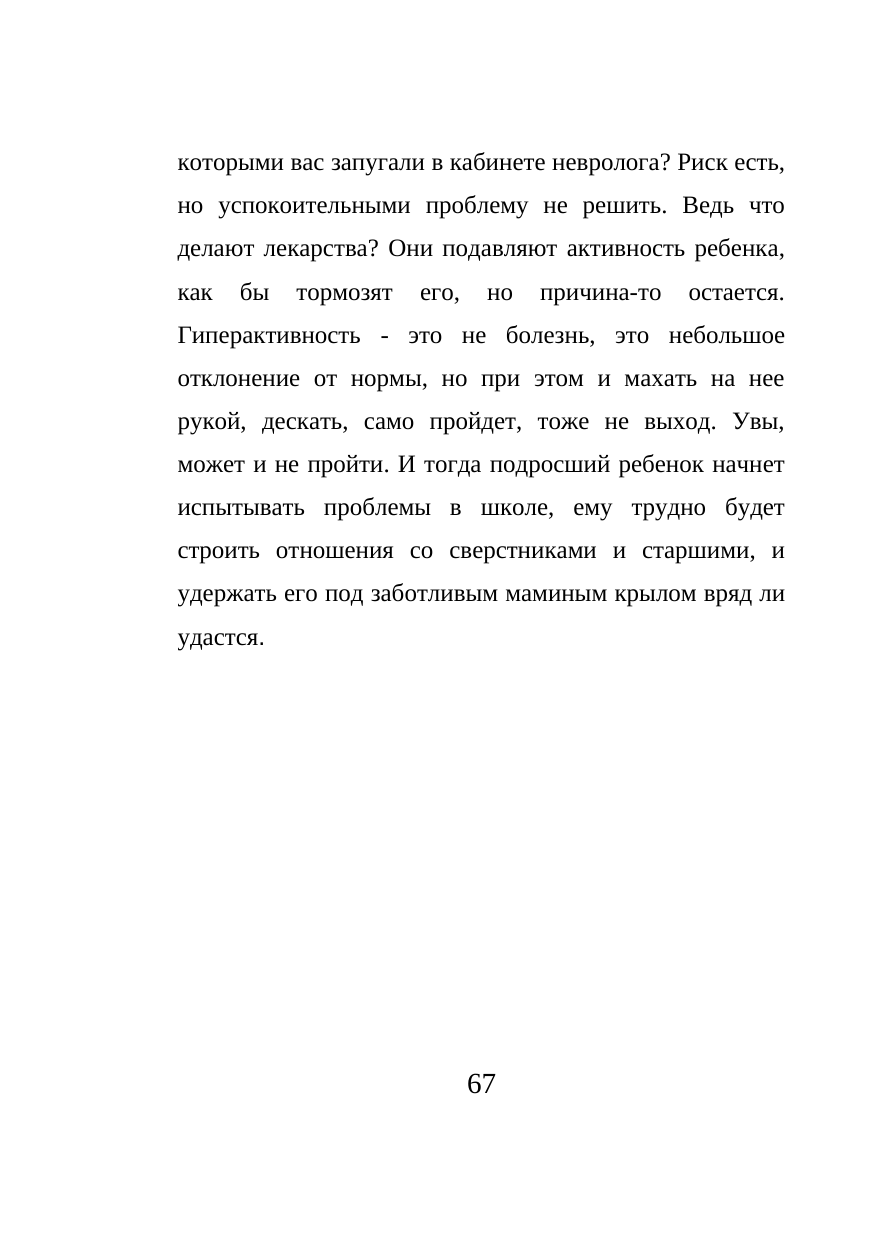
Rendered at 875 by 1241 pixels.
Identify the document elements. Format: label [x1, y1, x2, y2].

table_header [177, 118, 786, 664]
